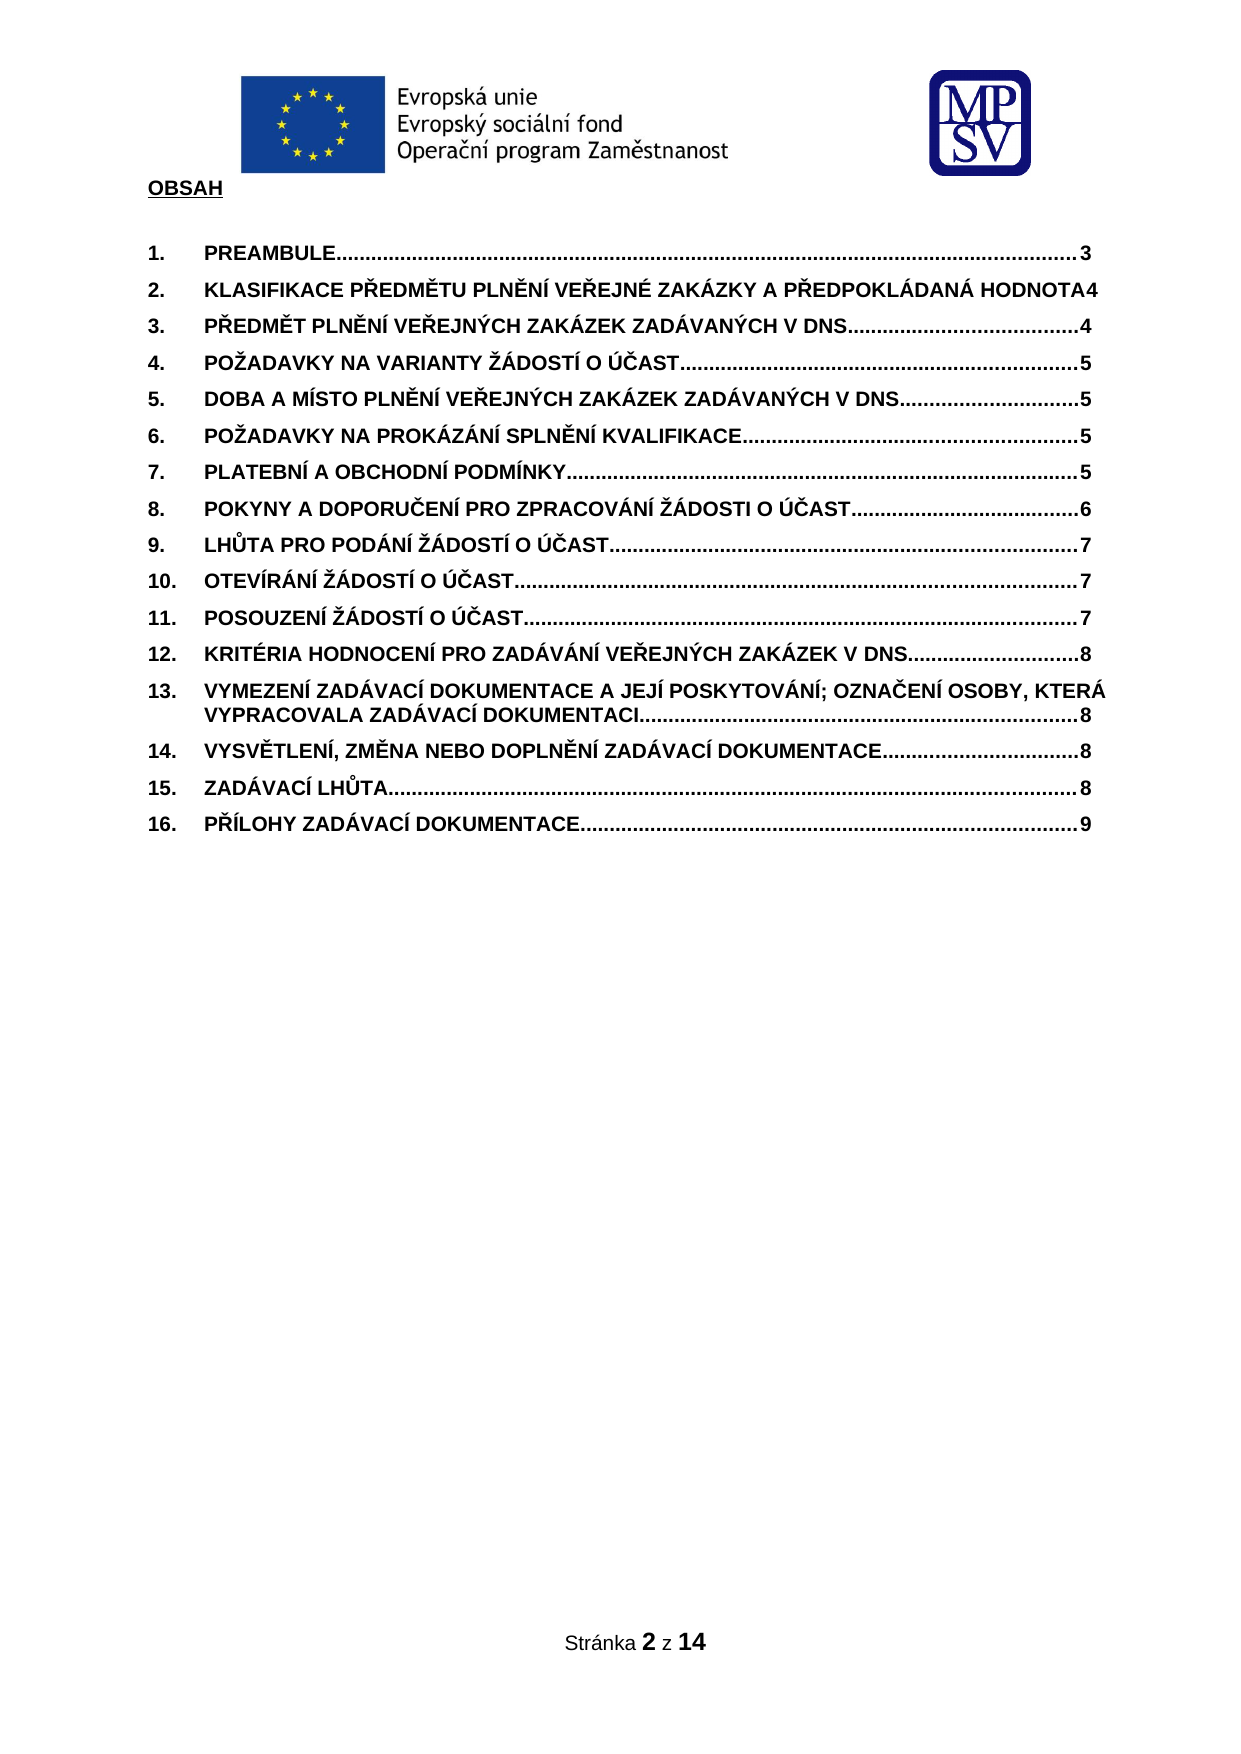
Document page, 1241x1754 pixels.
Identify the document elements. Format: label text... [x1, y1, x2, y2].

text 11. Posouzení žádostí o účast 7 [148, 606, 1122, 630]
text 6. POŽADAVKY NA PROKÁZÁNÍ SPLNĚNÍ KVALIFIKACE 5 [148, 423, 1122, 447]
text 7. platební a Obchodní podmínky 5 [148, 460, 1122, 484]
picture [929, 70, 1031, 176]
text 2. Klasifikace předmětu plnění veřejné zakázky a předpokládaná hodnota 4 [148, 278, 1122, 302]
text 5. Doba a místo plnění veřejných zakázek zadávaných v DNS 5 [148, 387, 1122, 411]
text 12. kritéria HODNOCENÍ pro zadávání veřejných zakázek v DNS 8 [148, 642, 1122, 666]
text 14. vysvětlení, změna nebo doplnění zadávací dokumentace 8 [148, 739, 1122, 763]
text 16. PŘÍLOHY zadávací dokumentace 9 [148, 812, 1122, 836]
text 4. Požadavky na varianty ŽÁDOSTÍ O ÚČAST 5 [148, 351, 1122, 374]
text 10. Otevírání žádostí o účast 7 [148, 569, 1122, 593]
text 1. preambule 3 [148, 241, 1122, 265]
text 9. Lhůta pro podání žádostí o účast 7 [148, 533, 1122, 557]
text OBSAH [148, 176, 1122, 199]
text 15. Zadávací lhůta 8 [148, 776, 1122, 799]
text 8. Pokyny a doporučení pro zpracování žádosti o účast 6 [148, 496, 1122, 520]
text 3. Předmět plnění veřejných zakázek zadávaných v DNS 4 [148, 314, 1122, 338]
text 13. VYMEZENÍ ZADÁVACÍ DOKUMENTACE A JEJÍ POSKYTOVÁNÍ; OZNAČENÍ OSOBY, KTERÁ VYPRACOVALA ZADÁVACÍ DOKUMENTACI 8 [148, 679, 1122, 727]
